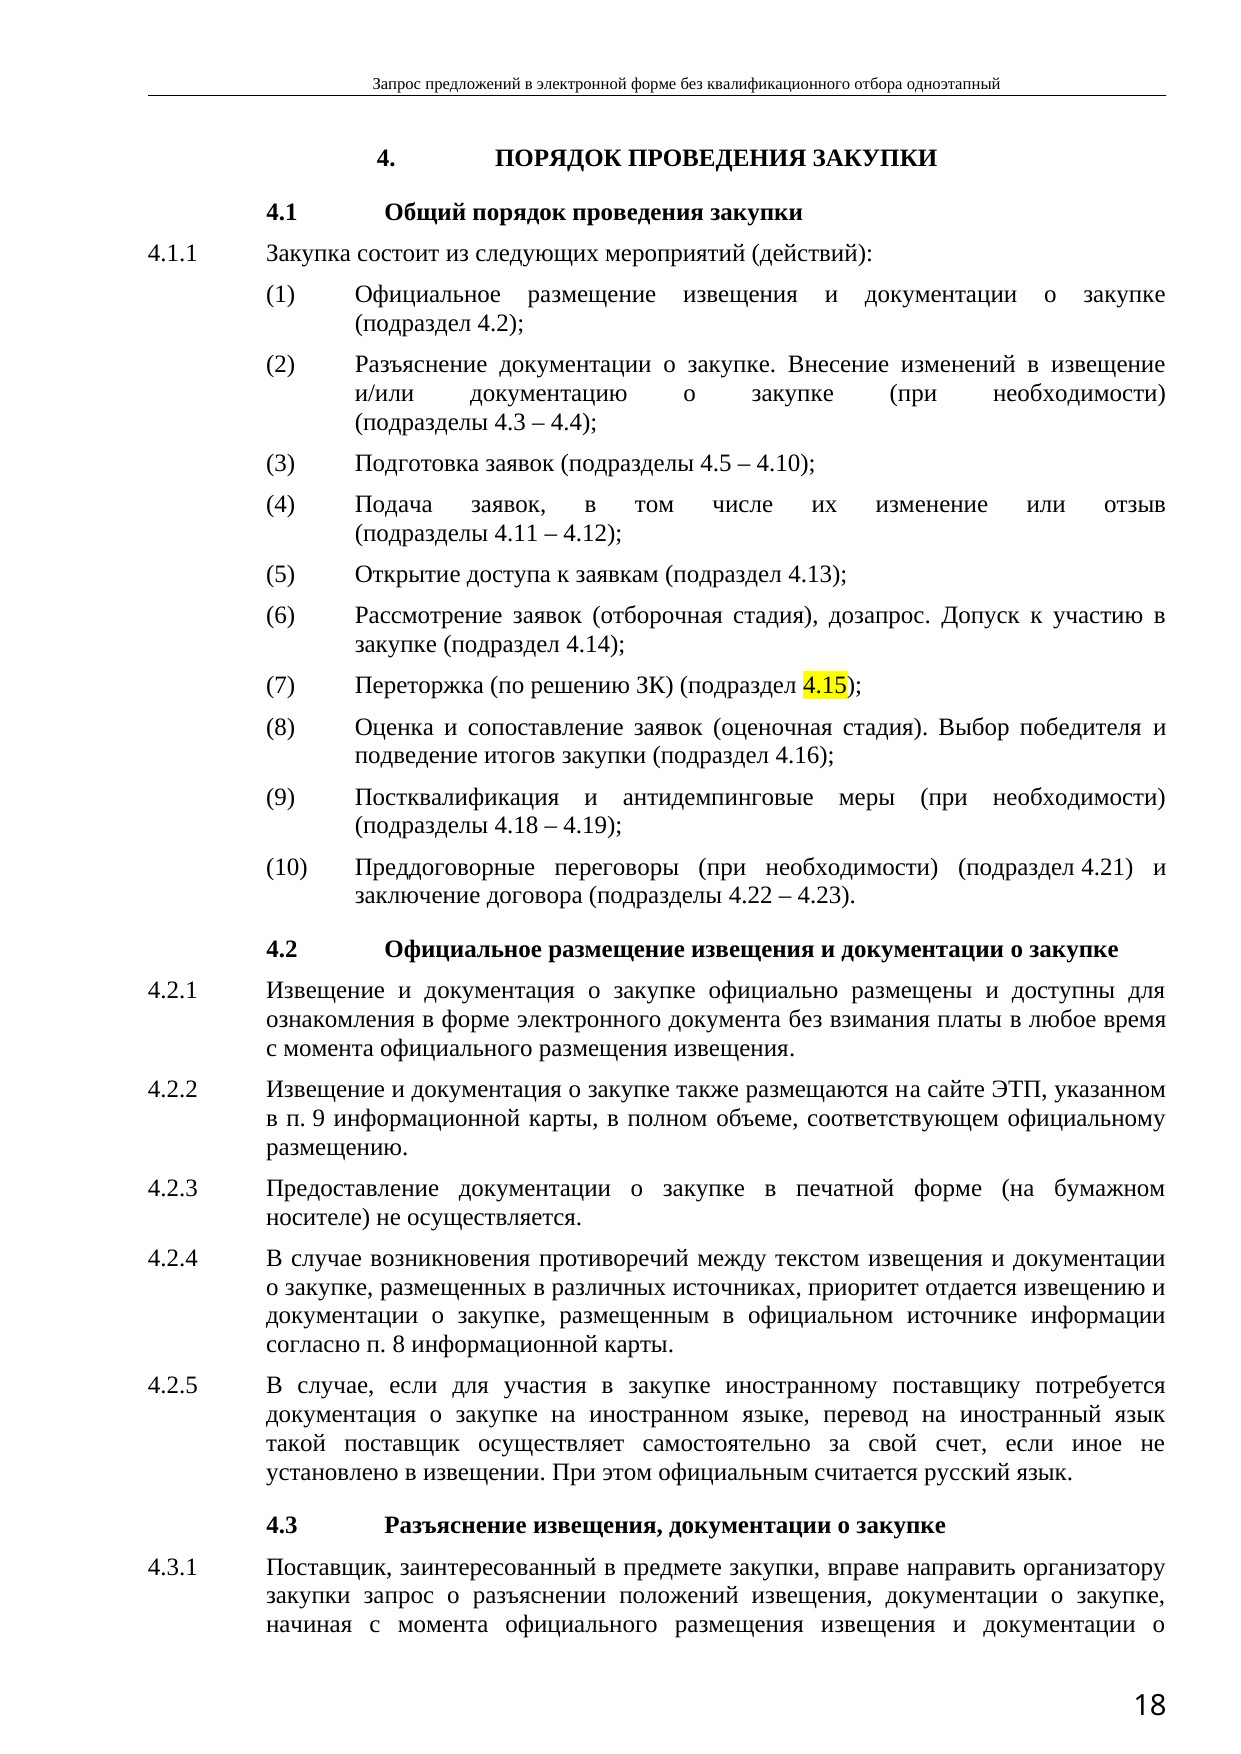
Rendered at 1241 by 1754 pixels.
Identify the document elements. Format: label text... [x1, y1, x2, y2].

text Переторжка (по решению ЗК) (подраздел 4.15); [847, 671, 1166, 699]
text Подготовка заявок (подразделы 4.5 – 4.10); [266, 448, 1166, 477]
text Закупка состоит из следующих мероприятий (действий): [148, 238, 1166, 267]
text Постквалификация и антидемпинговые меры (при необходимости) (подразделы 4.18 – 4.19); [266, 782, 1166, 839]
text Официальное размещение извещения и документации о закупке (подраздел 4.2); [266, 279, 1166, 337]
text Открытие доступа к заявкам (подраздел 4.13); [266, 559, 1166, 588]
text Предоставление документации о закупке в печатной форме (на бумажном носителе) не осуществляется. [148, 1173, 1166, 1231]
text Официальное размещение извещения и документации о закупке [266, 934, 1166, 963]
text Преддоговорные переговоры (при необходимости) (подраздел 4.21) и заключение договора (подразделы 4.22 – 4.23). [266, 852, 1166, 909]
text Переторжка (по решению ЗК) (подраздел 4.15); [266, 671, 803, 699]
text ПОРЯДОК ПРОВЕДЕНИЯ ЗАКУПКИ [148, 143, 1166, 172]
text Подача заявок, в том числе их изменение или отзыв (подразделы 4.11 – 4.12); [266, 489, 1166, 547]
text Разъяснение извещения, документации о закупке [266, 1511, 1166, 1539]
text Разъяснение документации о закупке. Внесение изменений в извещение и/или документацию о закупке (при необходимости) (подразделы 4.3 – 4.4); [266, 349, 1166, 436]
text Оценка и сопоставление заявок (оценочная стадия). Выбор победителя и подведение итогов закупки (подраздел 4.16); [266, 712, 1166, 769]
text Извещение и документация о закупке также размещаются на сайте ЭТП, указанном в п. 9 информационной карты, в полном объеме, соответствующем официальному размещению. [148, 1074, 1166, 1161]
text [148, 1552, 1166, 1638]
text Общий порядок проведения закупки [266, 197, 1166, 226]
text В случае, если для участия в закупке иностранному поставщику потребуется документация о закупке на иностранном языке, перевод на иностранный язык такой поставщик осуществляет самостоятельно за свой счет, если иное не установлено в извещении. При этом официальным считается русский язык. [148, 1371, 1166, 1486]
text Извещение и документация о закупке официально размещены и доступны для ознакомления в форме электронного документа без взимания платы в любое время с момента официального размещения извещения. [148, 976, 1166, 1062]
text Рассмотрение заявок (отборочная стадия), дозапрос. Допуск к участию в закупке (подраздел 4.14); [266, 601, 1166, 658]
text В случае возникновения противоречий между текстом извещения и документации о закупке, размещенных в различных источниках, приоритет отдается извещению и документации о закупке, размещенным в официальном источнике информации согласно п. 8 информационной карты. [148, 1243, 1166, 1358]
